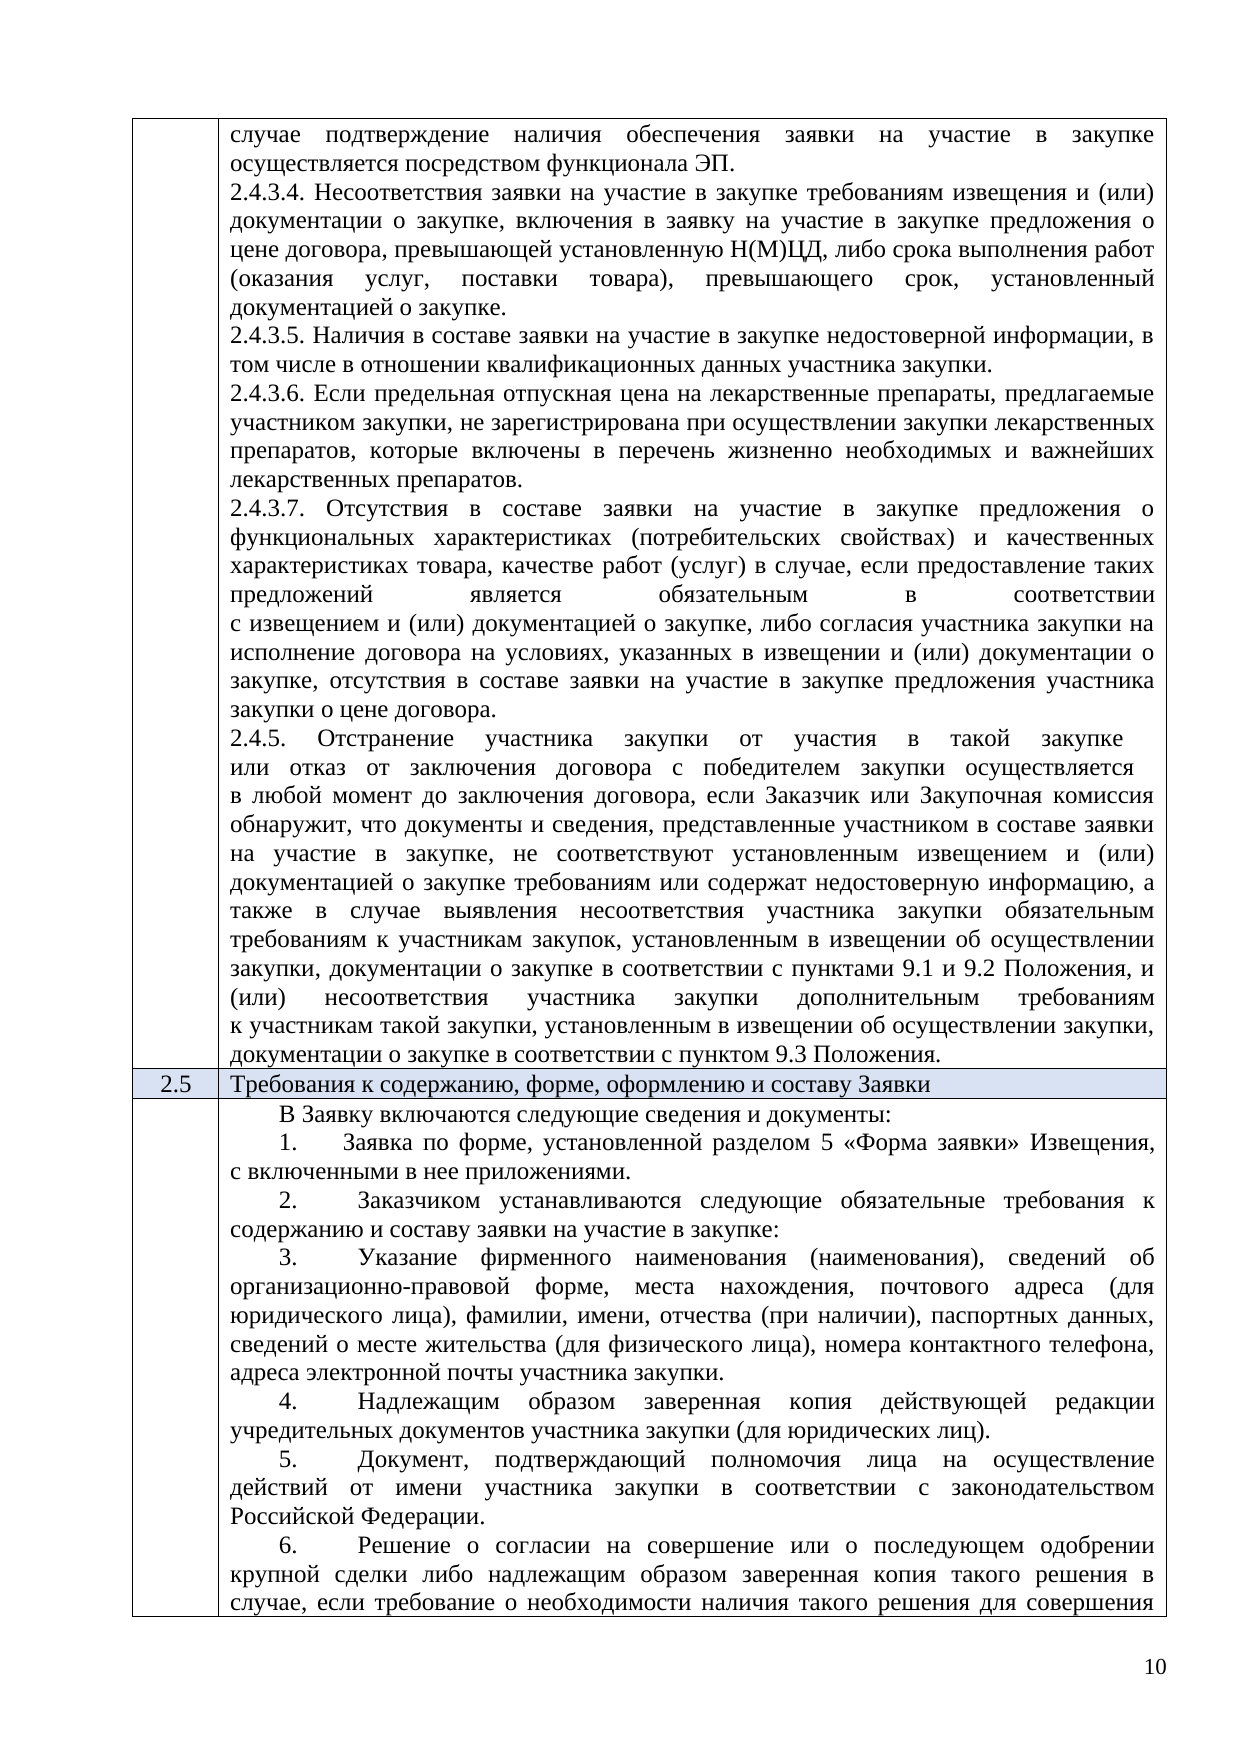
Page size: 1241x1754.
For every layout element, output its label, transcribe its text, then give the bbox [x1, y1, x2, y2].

table_cell 2.5 [133, 1069, 218, 1098]
table_cell [133, 1099, 218, 1616]
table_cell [219, 119, 1166, 1068]
table_cell [133, 119, 218, 1068]
table_cell Требования к содержанию, форме, оформлению и составу Заявки [219, 1069, 1166, 1098]
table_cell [219, 1099, 1166, 1616]
